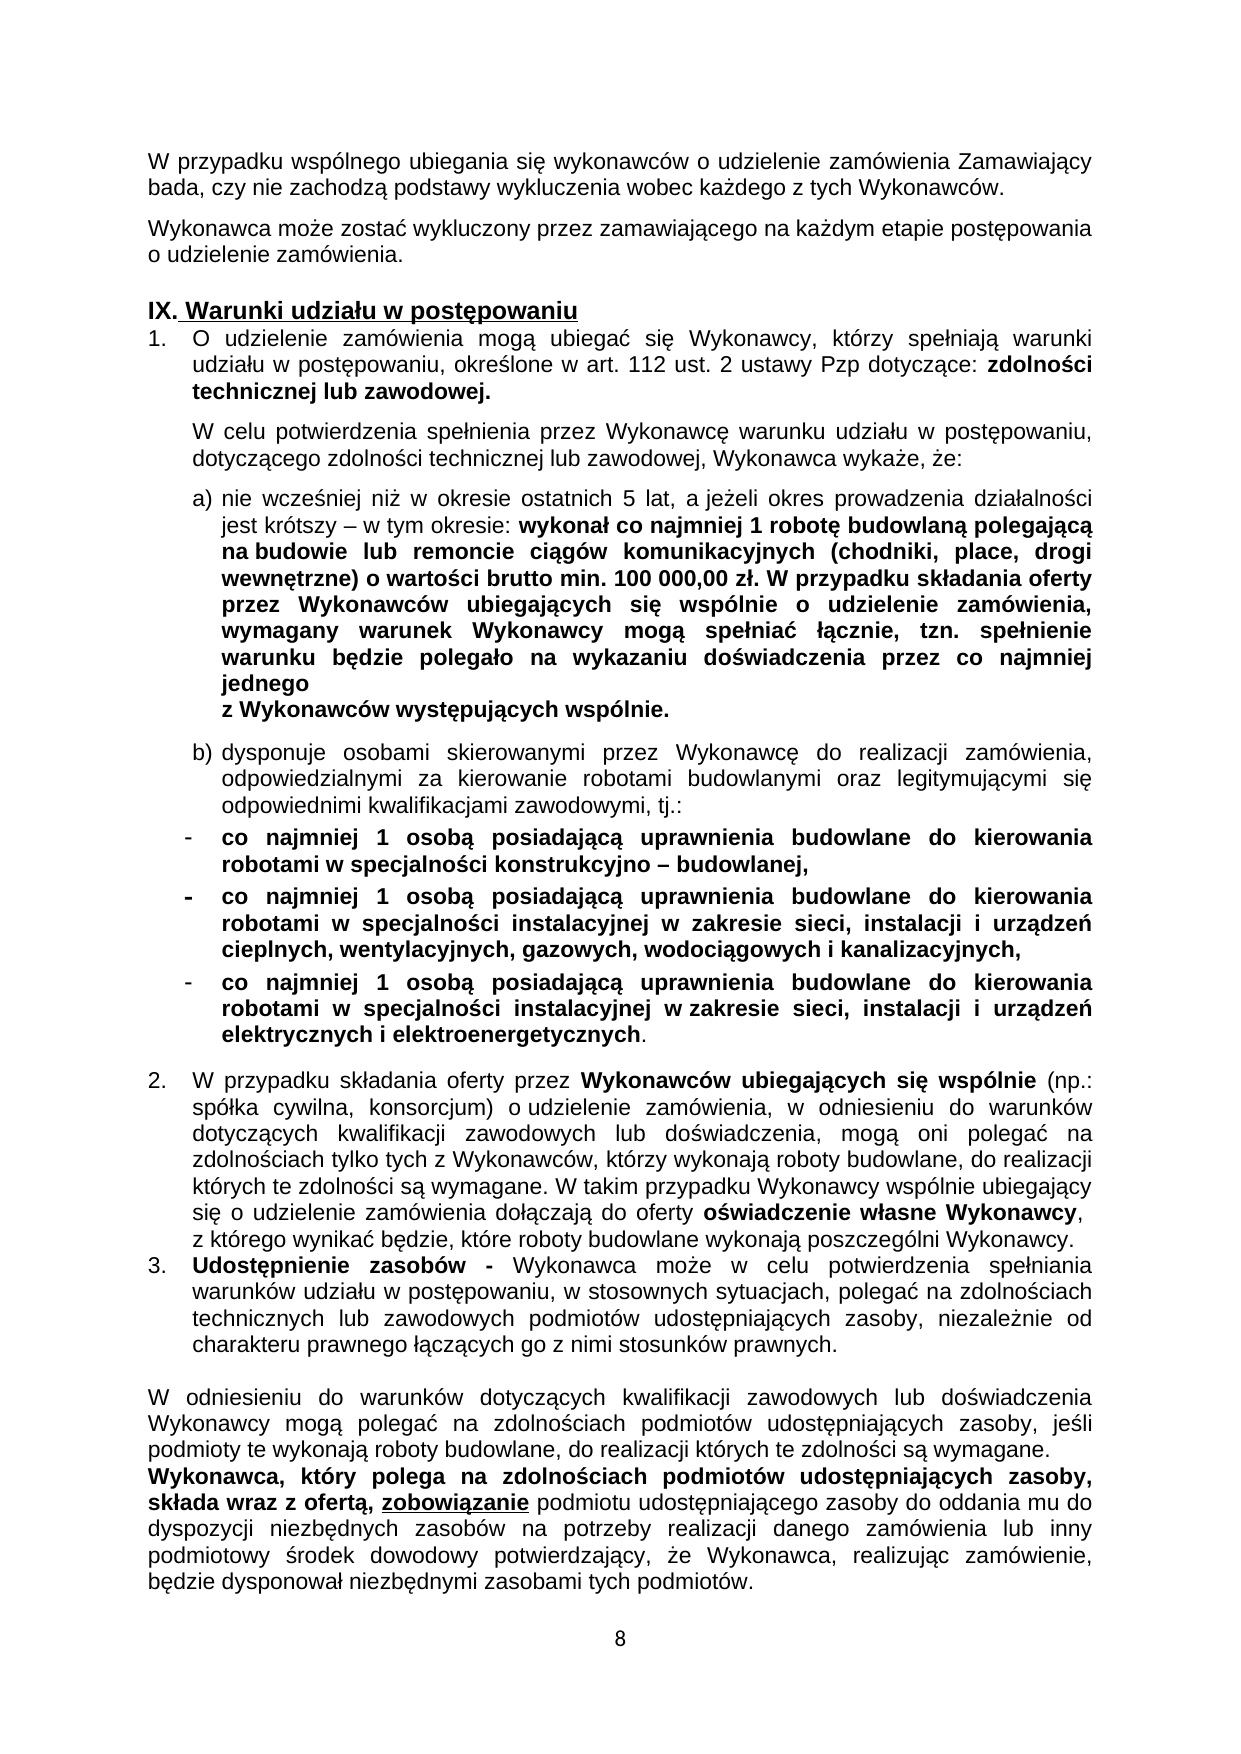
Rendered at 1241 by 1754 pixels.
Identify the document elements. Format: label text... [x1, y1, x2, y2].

text Wykonawca, który polega na zdolnościach podmiotów udostępniających zasoby, składa wraz z ofertą, zobowiązanie podmiotu udostępniającego zasoby do oddania mu do dyspozycji niezbędnych zasobów na potrzeby realizacji danego zamówienia lub inny podmiotowy środek dowodowy potwierdzający, że Wykonawca, realizując zamówienie, będzie dysponował niezbędnymi zasobami tych podmiotów. [148, 1463, 1093, 1594]
list nie wcześniej niż w okresie ostatnich 5 lat, a jeżeli okres prowadzenia działalności jest krótszy – w tym okresie: wykonał co najmniej 1 robotę budowlaną polegającą na budowie lub remoncie ciągów komunikacyjnych (chodniki, place, drogi wewnętrzne) o wartości brutto min. 100 000,00 zł. W przypadku składania oferty przez Wykonawców ubiegających się wspólnie o udzielenie zamówienia, wymagany warunek Wykonawcy mogą spełniać łącznie, tzn. spełnienie warunku będzie polegało na wykazaniu doświadczenia przez co najmniej jednego z Wykonawców występujących wspólnie. [192, 485, 1093, 723]
text W przypadku wspólnego ubiegania się wykonawców o udzielenie zamówienia Zamawiający bada, czy nie zachodzą podstawy wykluczenia wobec każdego z tych Wykonawców. [148, 148, 1093, 200]
list co najmniej 1 osobą posiadającą uprawnienia budowlane do kierowania robotami w specjalności instalacyjnej w zakresie sieci, instalacji i urządzeń elektrycznych i elektroenergetycznych. [184, 969, 1093, 1048]
list O udzielenie zamówienia mogą ubiegać się Wykonawcy, którzy spełniają warunki udziału w postępowaniu, określone w art. 112 ust. 2 ustawy Pzp dotyczące: zdolności technicznej lub zawodowej. [148, 325, 1093, 404]
list co najmniej 1 osobą posiadającą uprawnienia budowlane do kierowania robotami w specjalności konstrukcyjno – budowlanej, [184, 824, 1093, 877]
text W odniesieniu do warunków dotyczących kwalifikacji zawodowych lub doświadczenia Wykonawcy mogą polegać na zdolnościach podmiotów udostępniających zasoby, jeśli podmioty te wykonają roboty budowlane, do realizacji których te zdolności są wymagane. [148, 1384, 1093, 1463]
list dysponuje osobami skierowanymi przez Wykonawcę do realizacji zamówienia, odpowiedzialnymi za kierowanie robotami budowlanymi oraz legitymującymi się odpowiednimi kwalifikacjami zawodowymi, tj.: [192, 739, 1093, 818]
list W przypadku składania oferty przez Wykonawców ubiegających się wspólnie (np.: spółka cywilna, konsorcjum) o udzielenie zamówienia, w odniesieniu do warunków dotyczących kwalifikacji zawodowych lub doświadczenia, mogą oni polegać na zdolnościach tylko tych z Wykonawców, którzy wykonają roboty budowlane, do realizacji których te zdolności są wymagane. W takim przypadku Wykonawcy wspólnie ubiegający się o udzielenie zamówienia dołączają do oferty oświadczenie własne Wykonawcy, z którego wynikać będzie, które roboty budowlane wykonają poszczególni Wykonawcy. [148, 1067, 1093, 1252]
list W celu potwierdzenia spełnienia przez Wykonawcę warunku udziału w postępowaniu, dotyczącego zdolności technicznej lub zawodowej, Wykonawca wykaże, że: [192, 418, 1093, 471]
text Wykonawca może zostać wykluczony przez zamawiającego na każdym etapie postępowania o udzielenie zamówienia. [148, 215, 1093, 267]
list co najmniej 1 osobą posiadającą uprawnienia budowlane do kierowania robotami w specjalności instalacyjnej w zakresie sieci, instalacji i urządzeń cieplnych, wentylacyjnych, gazowych, wodociągowych i kanalizacyjnych, [184, 883, 1093, 962]
list Udostępnienie zasobów - Wykonawca może w celu potwierdzenia spełniania warunków udziału w postępowaniu, w stosownych sytuacjach, polegać na zdolnościach technicznych lub zawodowych podmiotów udostępniających zasoby, niezależnie od charakteru prawnego łączących go z nimi stosunków prawnych. [148, 1252, 1093, 1357]
text IX. Warunki udziału w postępowaniu [148, 296, 1093, 325]
